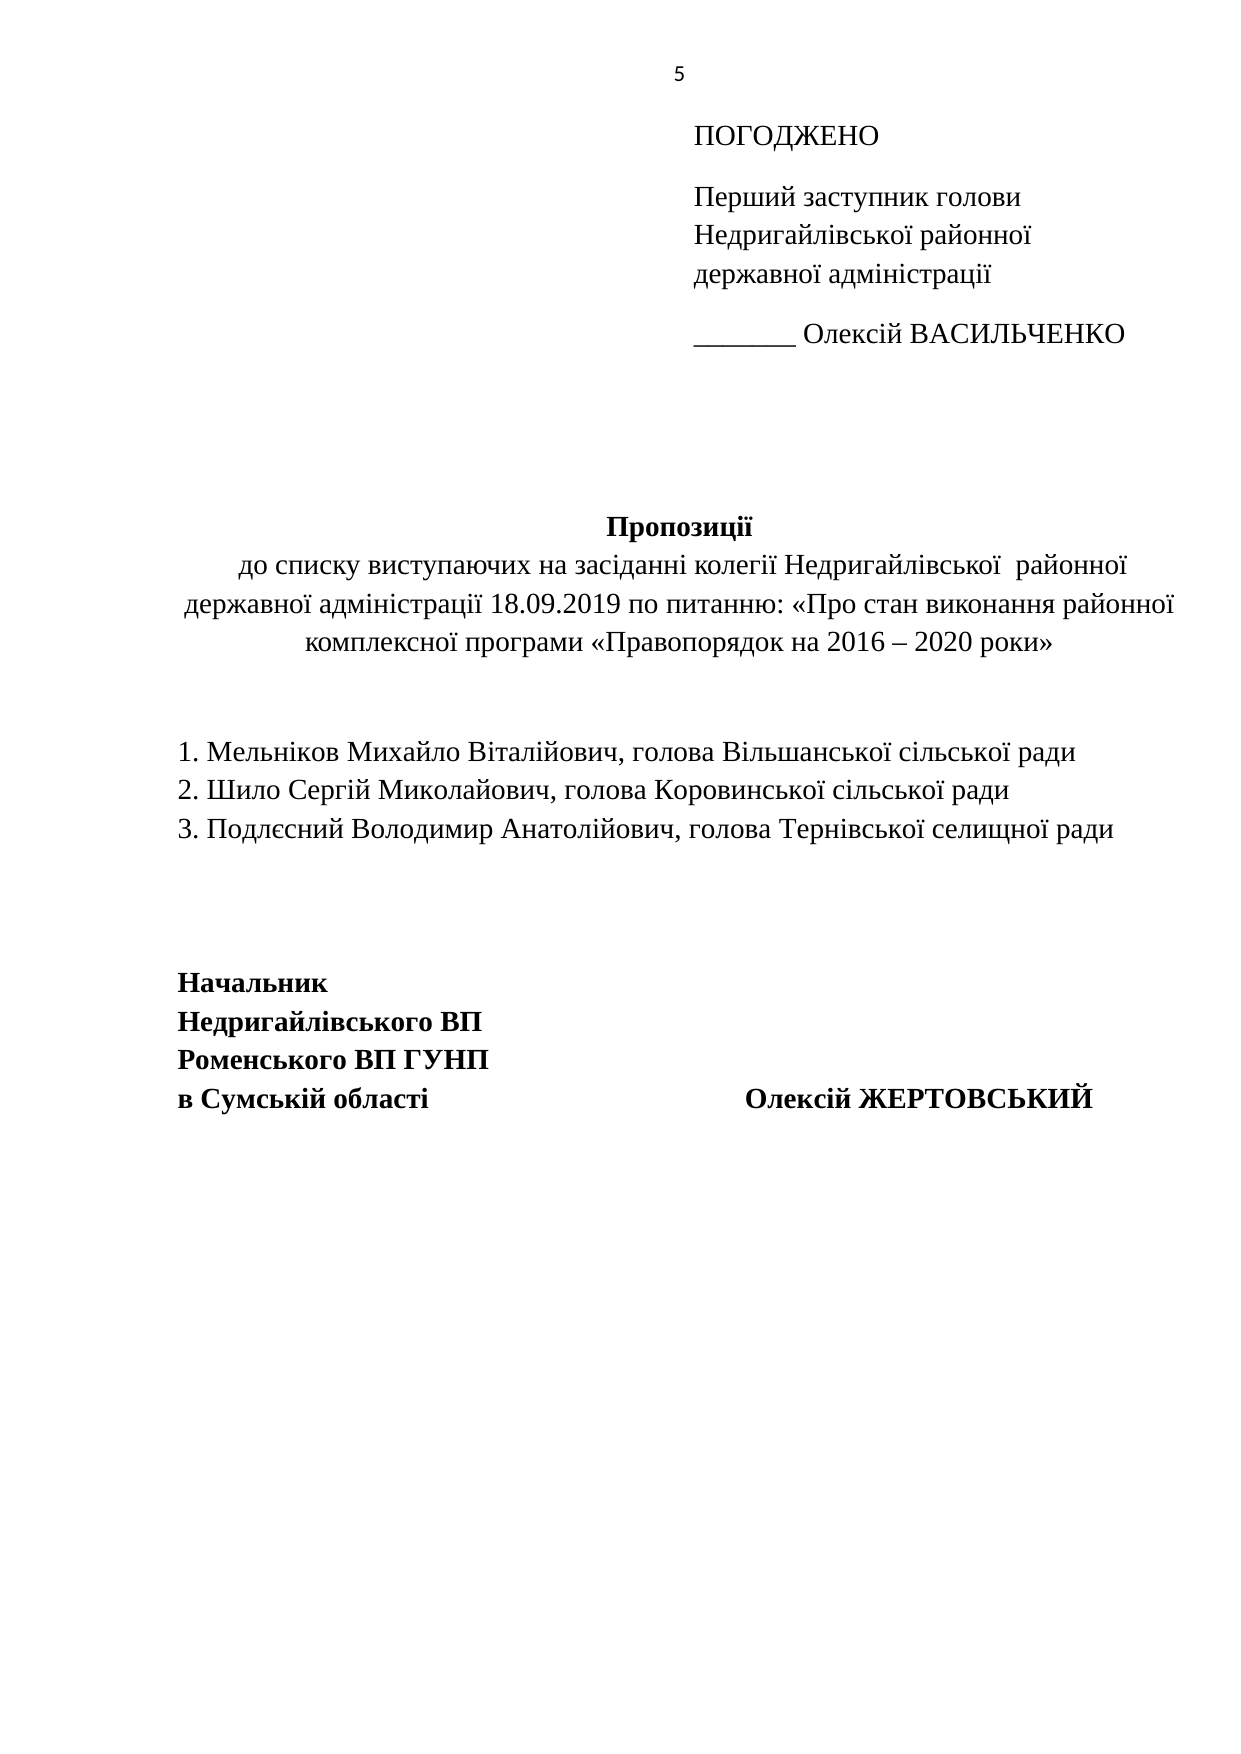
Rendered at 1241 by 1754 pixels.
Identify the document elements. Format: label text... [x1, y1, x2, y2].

subtitle до списку виступаючих на засіданні колегії Недригайлівської районної державної адміністрації 18.09.2019 по питанню: «Про стан виконання районної комплексної програми «Правопорядок на 2016 – 2020 роки» [177, 547, 1181, 658]
text _______ Олексій ВАСИЛЬЧЕНКО [620, 316, 1181, 350]
text 2. Шило Сергій Миколайович, голова Коровинської сільської ради [177, 772, 1181, 806]
text в Сумській області Олексій ЖЕРТОВСЬКИЙ [177, 1081, 1181, 1114]
text 1. Мельніков Михайло Віталійович, голова Вільшанської сільської ради [177, 734, 1181, 767]
text ПОГОДЖЕНО [620, 118, 1181, 152]
text Недригайлівського ВП [177, 1004, 1181, 1037]
text Начальник [177, 965, 1181, 999]
text Недригайлівської районної [620, 217, 1181, 251]
text Роменського ВП ГУНП [177, 1042, 1181, 1076]
text державної адміністрації [620, 256, 1181, 289]
text Перший заступник голови [620, 179, 1181, 212]
subtitle Пропозиції [177, 509, 1181, 542]
text 3. Подлєсний Володимир Анатолійович, голова Тернівської селищної ради [177, 811, 1181, 844]
